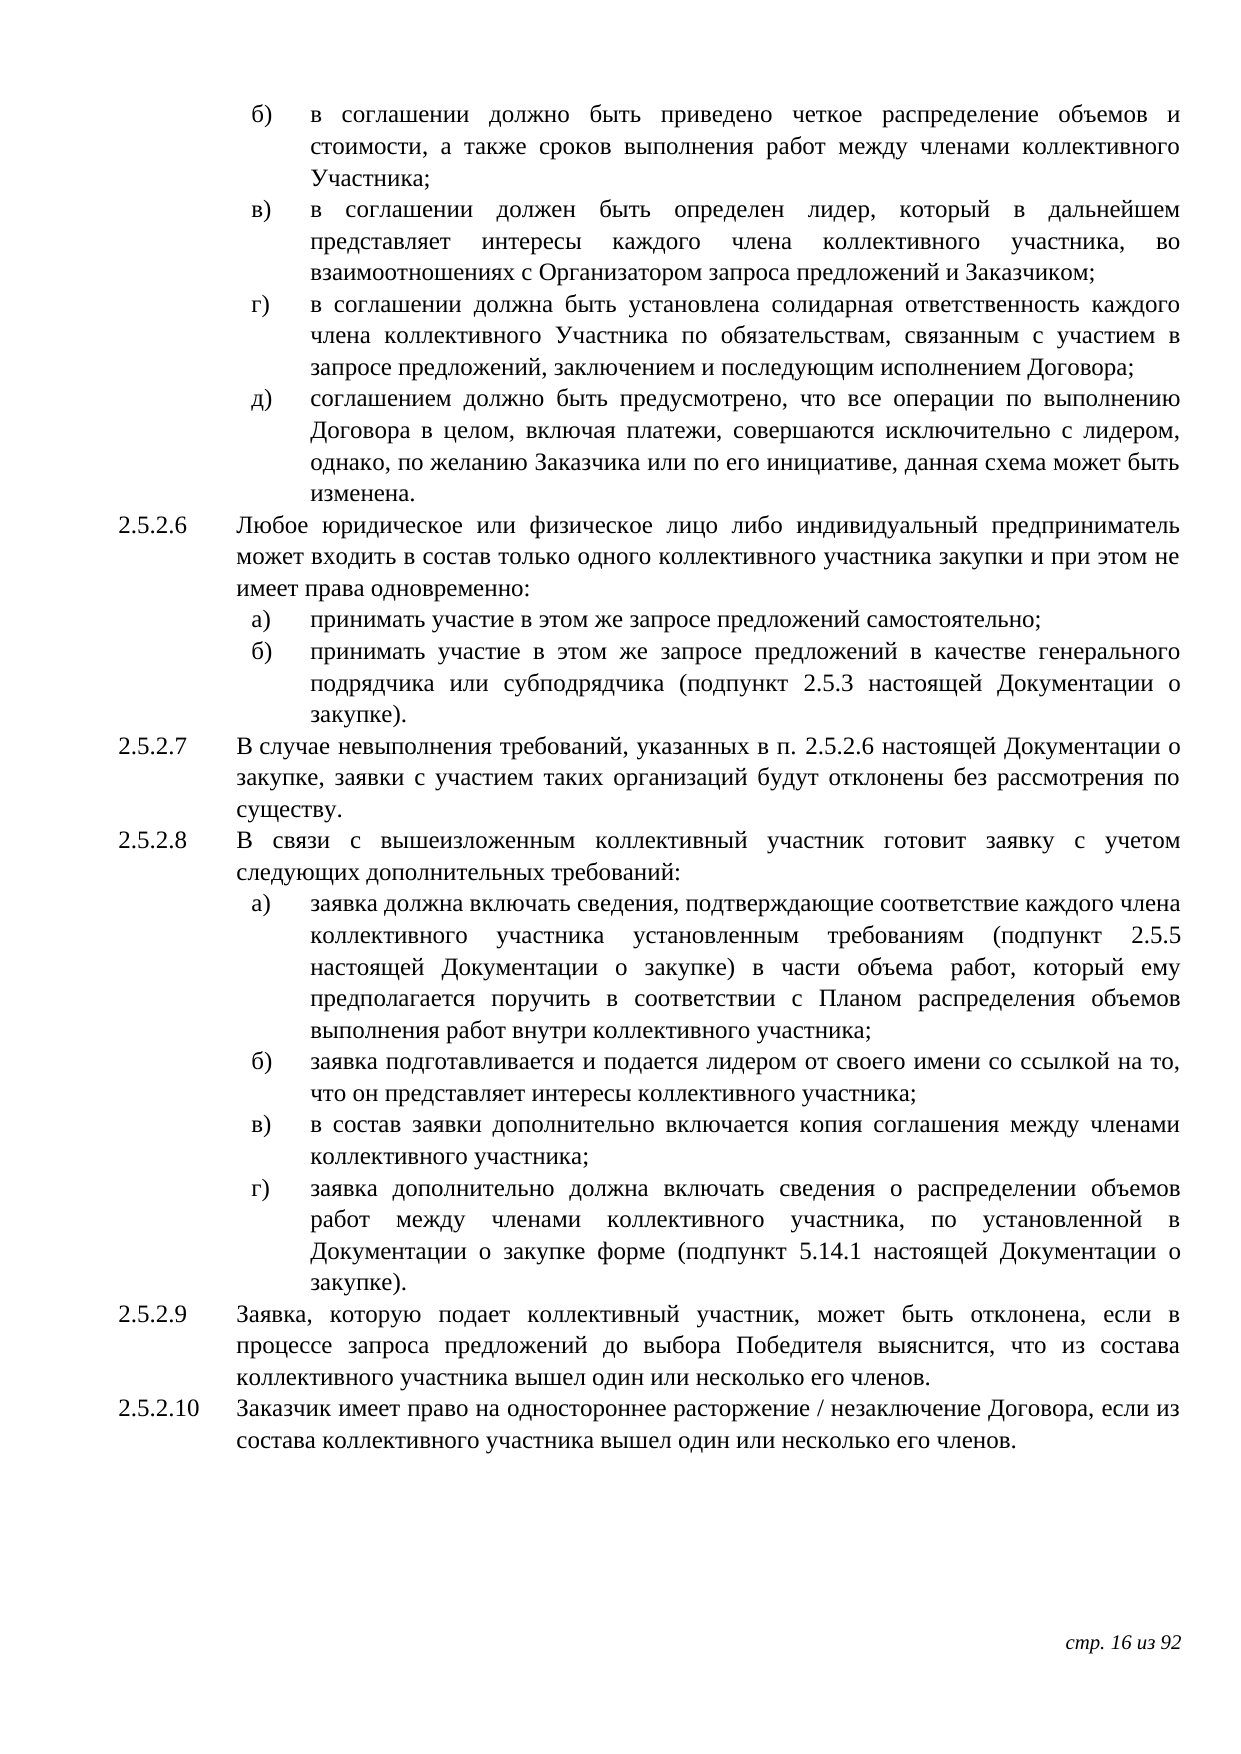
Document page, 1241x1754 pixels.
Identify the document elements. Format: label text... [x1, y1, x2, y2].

text принимать участие в этом же запросе предложений самостоятельно; [251, 604, 1181, 633]
text В случае невыполнения требований, указанных в п. 2.5.2.6 настоящей Документации о закупке, заявки с участием таких организаций будут отклонены без рассмотрения по существу. [118, 731, 1181, 823]
text в состав заявки дополнительно включается копия соглашения между членами коллективного участника; [251, 1109, 1181, 1170]
text заявка должна включать сведения, подтверждающие соответствие каждого члена коллективного участника установленным требованиям (подпункт 2.5.5 настоящей Документации о закупке) в части объема работ, который ему предполагается поручить в соответствии с Планом распределения объемов выполнения работ внутри коллективного участника; [251, 888, 1181, 1043]
text Любое юридическое или физическое лицо либо индивидуальный предприниматель может входить в состав только одного коллективного участника закупки и при этом не имеет права одновременно: [118, 510, 1181, 602]
text в соглашении должна быть установлена солидарная ответственность каждого члена коллективного Участника по обязательствам, связанным с участием в запросе предложений, заключением и последующим исполнением Договора; [251, 289, 1181, 381]
list Заказчик имеет право на одностороннее расторжение / незаключение Договора, если из состава коллективного участника вышел один или несколько его членов. [118, 1393, 1181, 1454]
text в соглашении должно быть приведено четкое распределение объемов и стоимости, а также сроков выполнения работ между членами коллективного Участника; [251, 99, 1181, 191]
text в соглашении должен быть определен лидер, который в дальнейшем представляет интересы каждого члена коллективного участника, во взаимоотношениях с Организатором запроса предложений и Заказчиком; [251, 194, 1181, 286]
text соглашением должно быть предусмотрено, что все операции по выполнению Договора в целом, включая платежи, совершаются исключительно с лидером, однако, по желанию Заказчика или по его инициативе, данная схема может быть изменена. [251, 383, 1181, 507]
text Заявка, которую подает коллективный участник, может быть отклонена, если в процессе запроса предложений до выбора Победителя выяснится, что из состава коллективного участника вышел один или несколько его членов. [118, 1299, 1181, 1391]
text заявка дополнительно должна включать сведения о распределении объемов работ между членами коллективного участника, по установленной в Документации о закупке форме (подпункт 5.14.1 настоящей Документации о закупке). [251, 1173, 1181, 1296]
text В связи с вышеизложенным коллективный участник готовит заявку с учетом следующих дополнительных требований: [118, 825, 1181, 886]
text заявка подготавливается и подается лидером от своего имени со ссылкой на то, что он представляет интересы коллективного участника; [251, 1046, 1181, 1107]
text принимать участие в этом же запросе предложений в качестве генерального подрядчика или субподрядчика (подпункт 2.5.3 настоящей Документации о закупке). [251, 636, 1181, 728]
